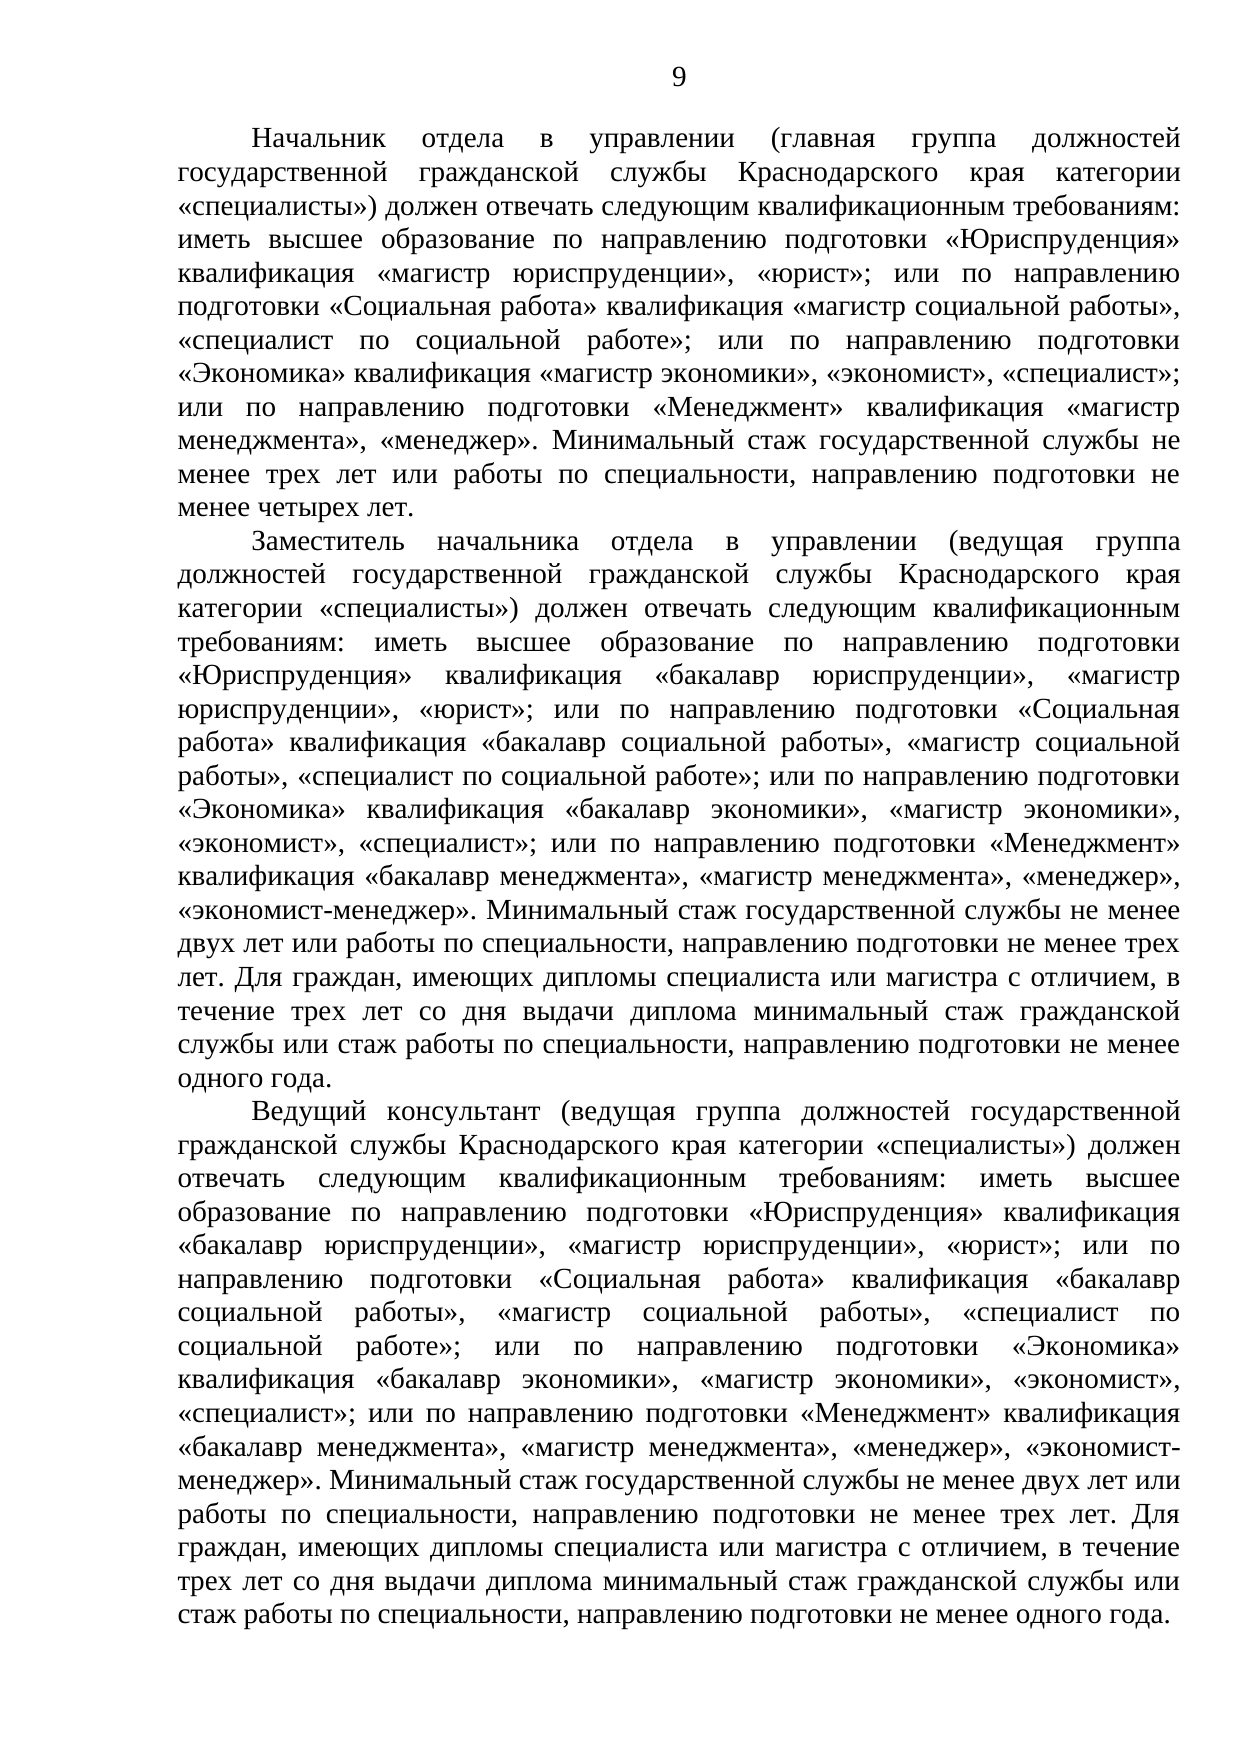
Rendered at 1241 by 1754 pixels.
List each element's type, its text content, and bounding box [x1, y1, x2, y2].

text Заместитель начальника отдела в управлении (ведущая группа должностей государственной гражданской службы Краснодарского края категории «специалисты») должен отвечать следующим квалификационным требованиям: иметь высшее образование по направлению подготовки «Юриспруденция» квалификация «бакалавр юриспруденции», «магистр юриспруденции», «юрист»; или по направлению подготовки «Социальная работа» квалификация «бакалавр социальной работы», «магистр социальной работы», «специалист по социальной работе»; или по направлению подготовки «Экономика» квалификация «бакалавр экономики», «магистр экономики», «экономист», «специалист»; или по направлению подготовки «Менеджмент» квалификация «бакалавр менеджмента», «магистр менеджмента», «менеджер», «экономист-менеджер». Минимальный стаж государственной службы не менее двух лет или работы по специальности, направлению подготовки не менее трех лет. Для граждан, имеющих дипломы специалиста или магистра с отличием, в течение трех лет со дня выдачи диплома минимальный стаж гражданской службы или стаж работы по специальности, направлению подготовки не менее одного года. [177, 523, 1181, 1093]
text Начальник отдела в управлении (главная группа должностей государственной гражданской службы Краснодарского края категории «специалисты») должен отвечать следующим квалификационным требованиям: иметь высшее образование по направлению подготовки «Юриспруденция» квалификация «магистр юриспруденции», «юрист»; или по направлению подготовки «Социальная работа» квалификация «магистр социальной работы», «специалист по социальной работе»; или по направлению подготовки «Экономика» квалификация «магистр экономики», «экономист», «специалист»; или по направлению подготовки «Менеджмент» квалификация «магистр менеджмента», «менеджер». Минимальный стаж государственной службы не менее трех лет или работы по специальности, направлению подготовки не менее четырех лет. [177, 121, 1181, 523]
text Ведущий консультант (ведущая группа должностей государственной гражданской службы Краснодарского края категории «специалисты») должен отвечать следующим квалификационным требованиям: иметь высшее образование по направлению подготовки «Юриспруденция» квалификация «бакалавр юриспруденции», «магистр юриспруденции», «юрист»; или по направлению подготовки «Социальная работа» квалификация «бакалавр социальной работы», «магистр социальной работы», «специалист по социальной работе»; или по направлению подготовки «Экономика» квалификация «бакалавр экономики», «магистр экономики», «экономист», «специалист»; или по направлению подготовки «Менеджмент» квалификация «бакалавр менеджмента», «магистр менеджмента», «менеджер», «экономист-менеджер». Минимальный стаж государственной службы не менее двух лет или работы по специальности, направлению подготовки не менее трех лет. Для граждан, имеющих дипломы специалиста или магистра с отличием, в течение трех лет со дня выдачи диплома минимальный стаж гражданской службы или стаж работы по специальности, направлению подготовки не менее одного года. [177, 1093, 1181, 1630]
